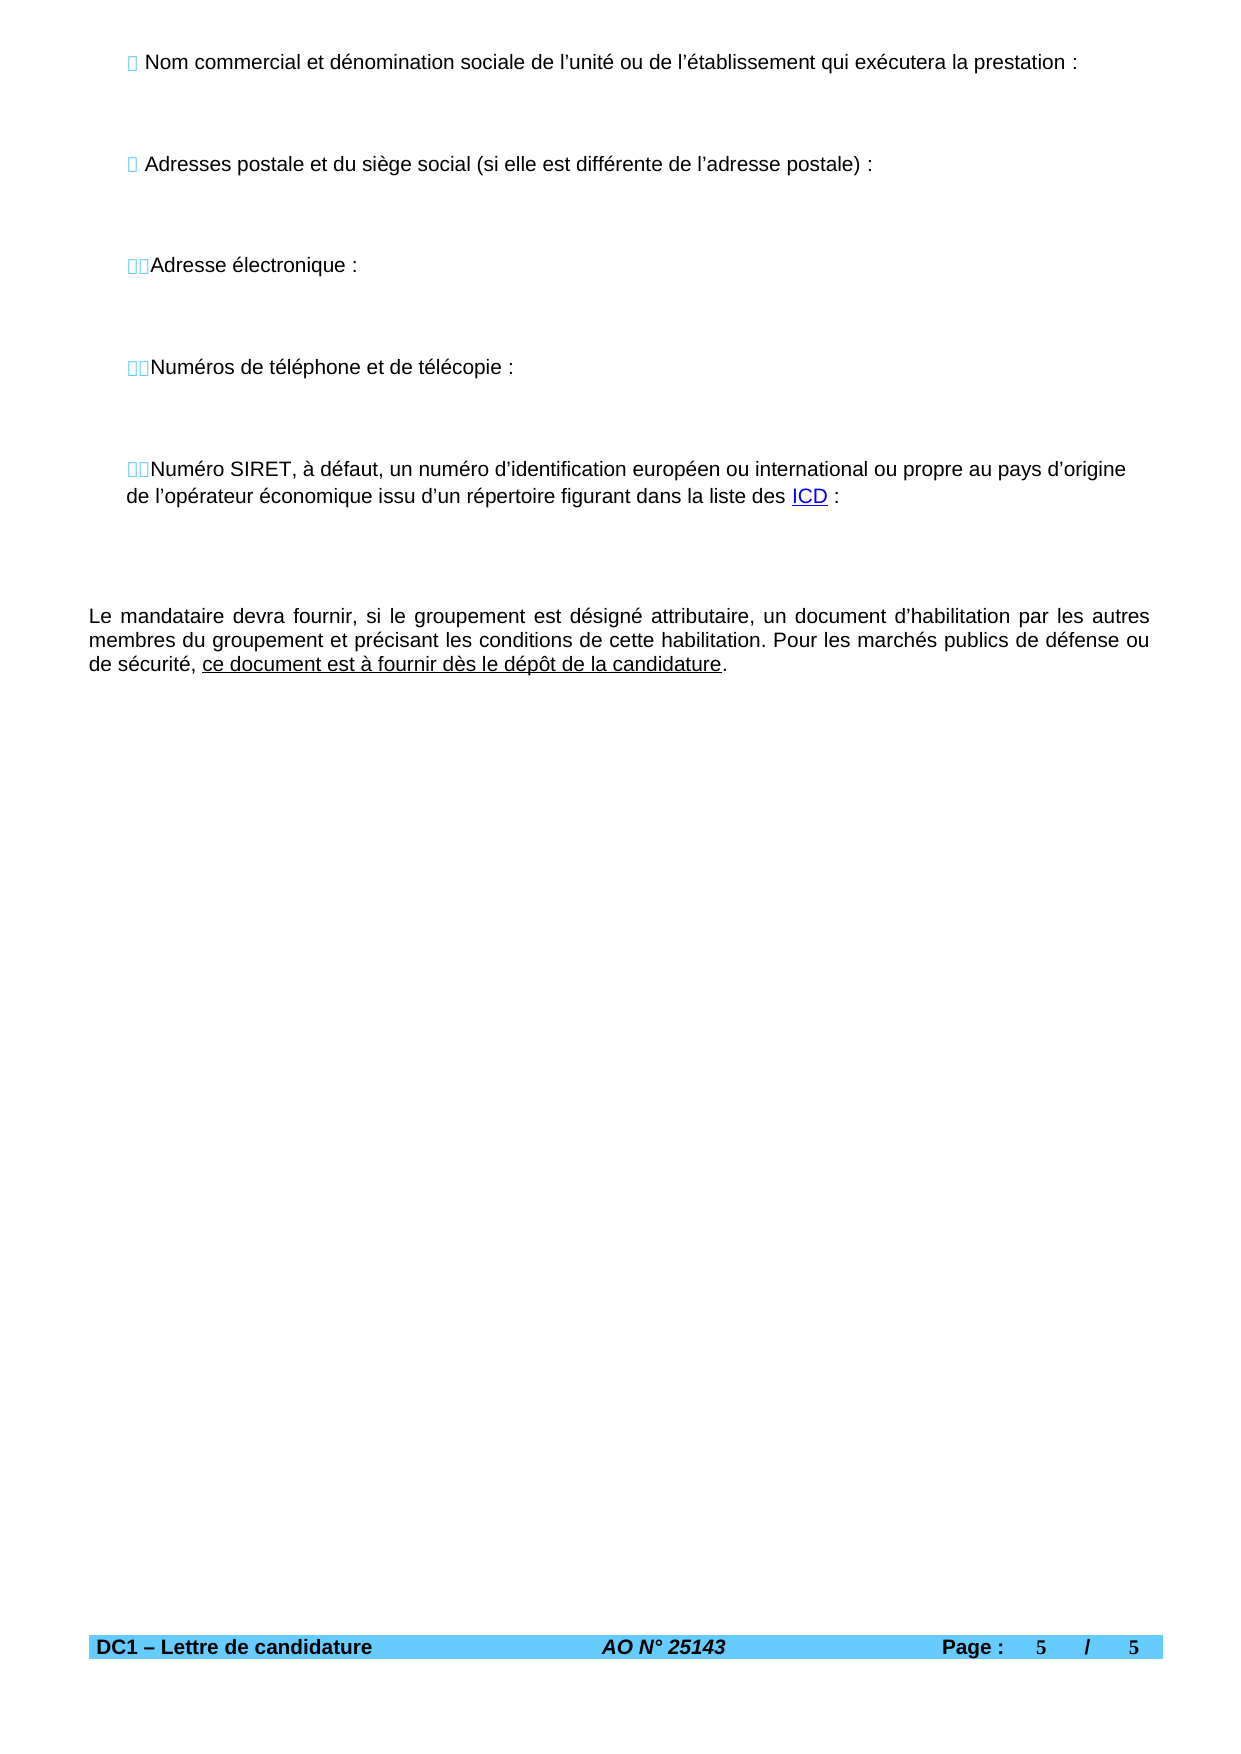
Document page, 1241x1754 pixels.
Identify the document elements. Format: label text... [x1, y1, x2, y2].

text  Adresses postale et du siège social (si elle est différente de l’adresse postale) : [126, 149, 1152, 179]
text Adresse électronique : [126, 251, 1152, 280]
text Le mandataire devra fournir, si le groupement est désigné attributaire, un document d’habilitation par les autres membres du groupement et précisant les conditions de cette habilitation. Pour les marchés publics de défense ou de sécurité, ce document est à fournir dès le dépôt de la candidature. [89, 603, 1152, 675]
text  Nom commercial et dénomination sociale de l’unité ou de l’établissement qui exécutera la prestation : [126, 47, 1152, 77]
text Numéro SIRET, à défaut, un numéro d’identification européen ou international ou propre au pays d’origine de l’opérateur économique issu d’un répertoire figurant dans la liste des ICD : [126, 454, 1152, 508]
text Numéros de téléphone et de télécopie : [126, 352, 1152, 382]
